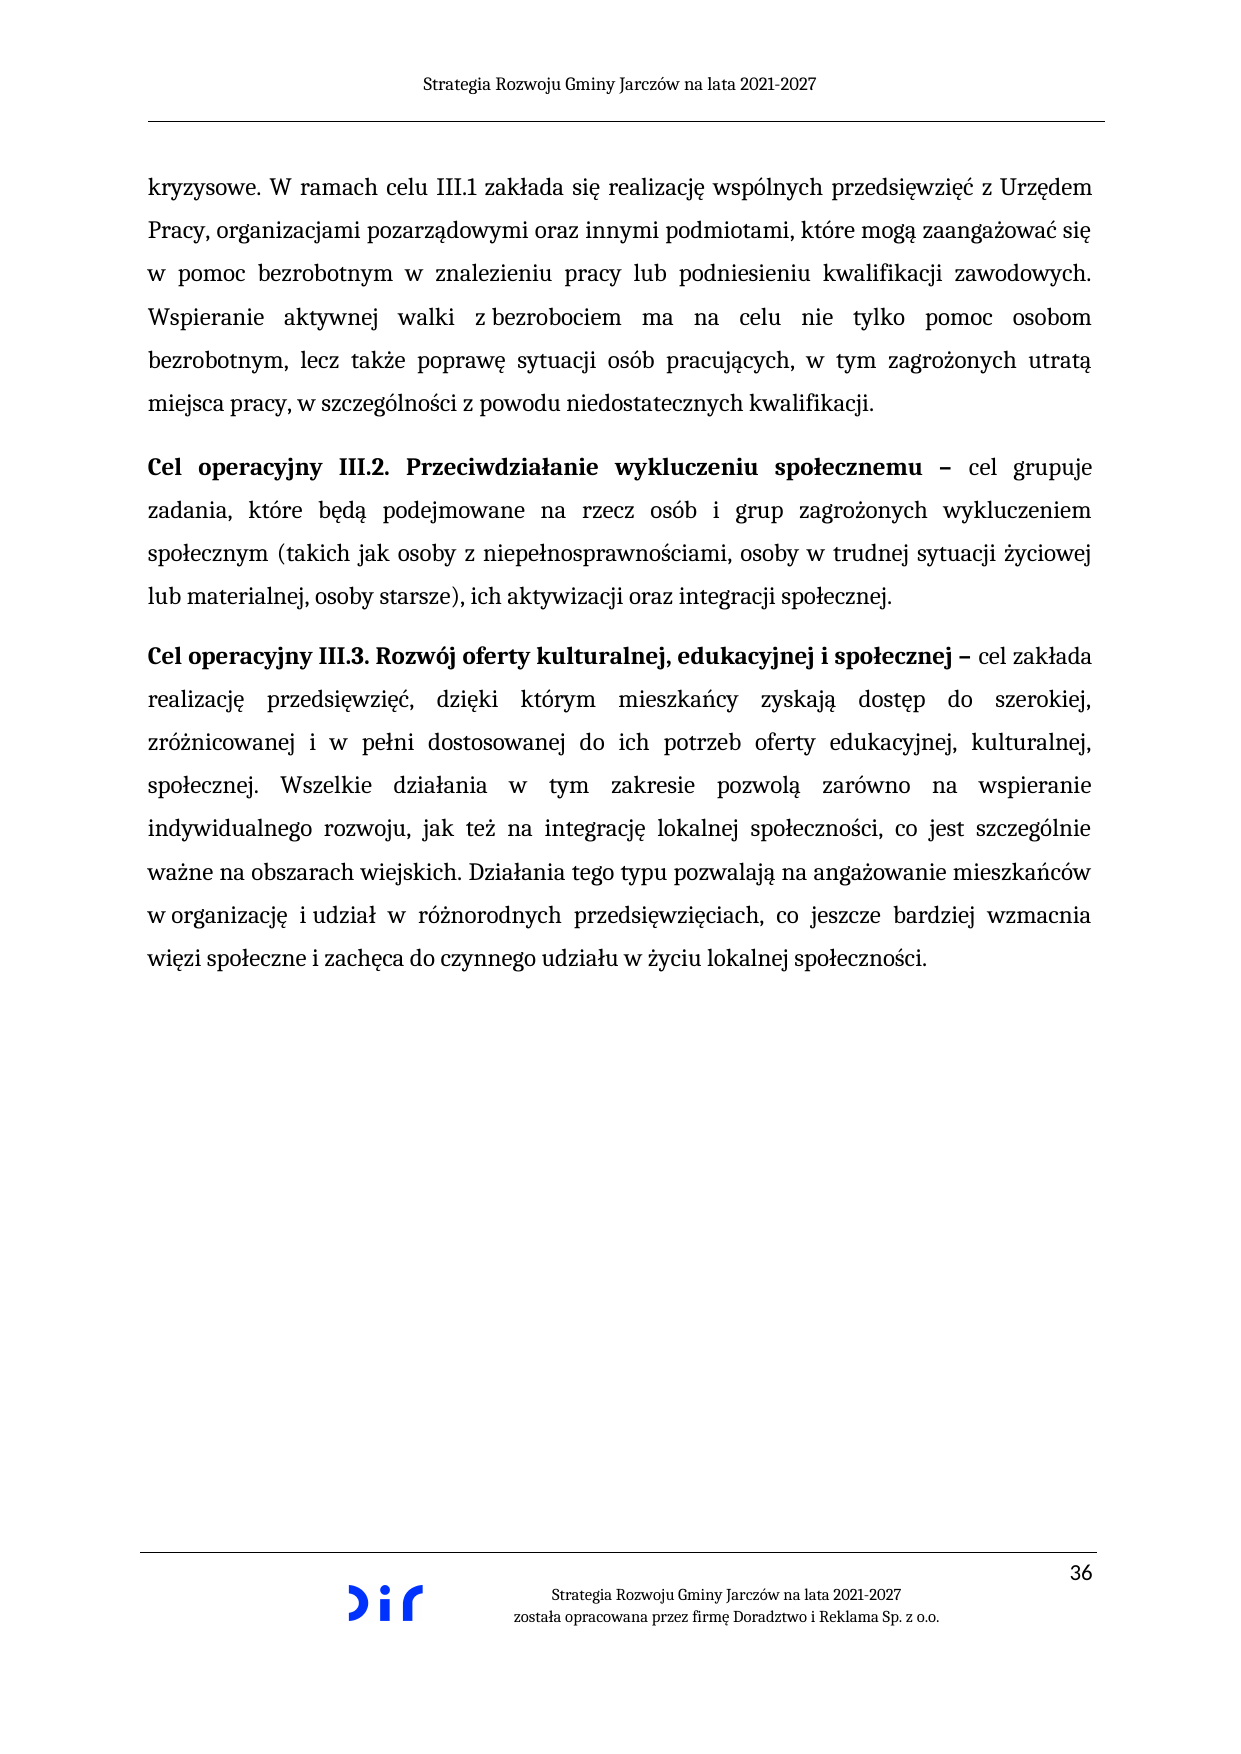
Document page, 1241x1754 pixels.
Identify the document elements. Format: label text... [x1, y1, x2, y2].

text Cel operacyjny III.2. Przeciwdziałanie wykluczeniu społecznemu – cel grupuje zadania, które będą podejmowane na rzecz osób i grup zagrożonych wykluczeniem społecznym (takich jak osoby z niepełnosprawnościami, osoby w trudnej sytuacji życiowej lub materialnej, osoby starsze), ich aktywizacji oraz integracji społecznej. [148, 453, 1092, 611]
text Cel operacyjny III.3. Rozwój oferty kulturalnej, edukacyjnej i społecznej – cel zakłada realizację przedsięwzięć, dzięki którym mieszkańcy zyskają dostęp do szerokiej, zróżnicowanej i w pełni dostosowanej do ich potrzeb oferty edukacyjnej, kulturalnej, społecznej. Wszelkie działania w tym zakresie pozwolą zarówno na wspieranie indywidualnego rozwoju, jak też na integrację lokalnej społeczności, co jest szczególnie ważne na obszarach wiejskich. Działania tego typu pozwalają na angażowanie mieszkańców w organizację i udział w różnorodnych przedsięwzięciach, co jeszcze bardziej wzmacnia więzi społeczne i zachęca do czynnego udziału w życiu lokalnej społeczności. [148, 642, 1092, 972]
picture [348, 1585, 423, 1621]
